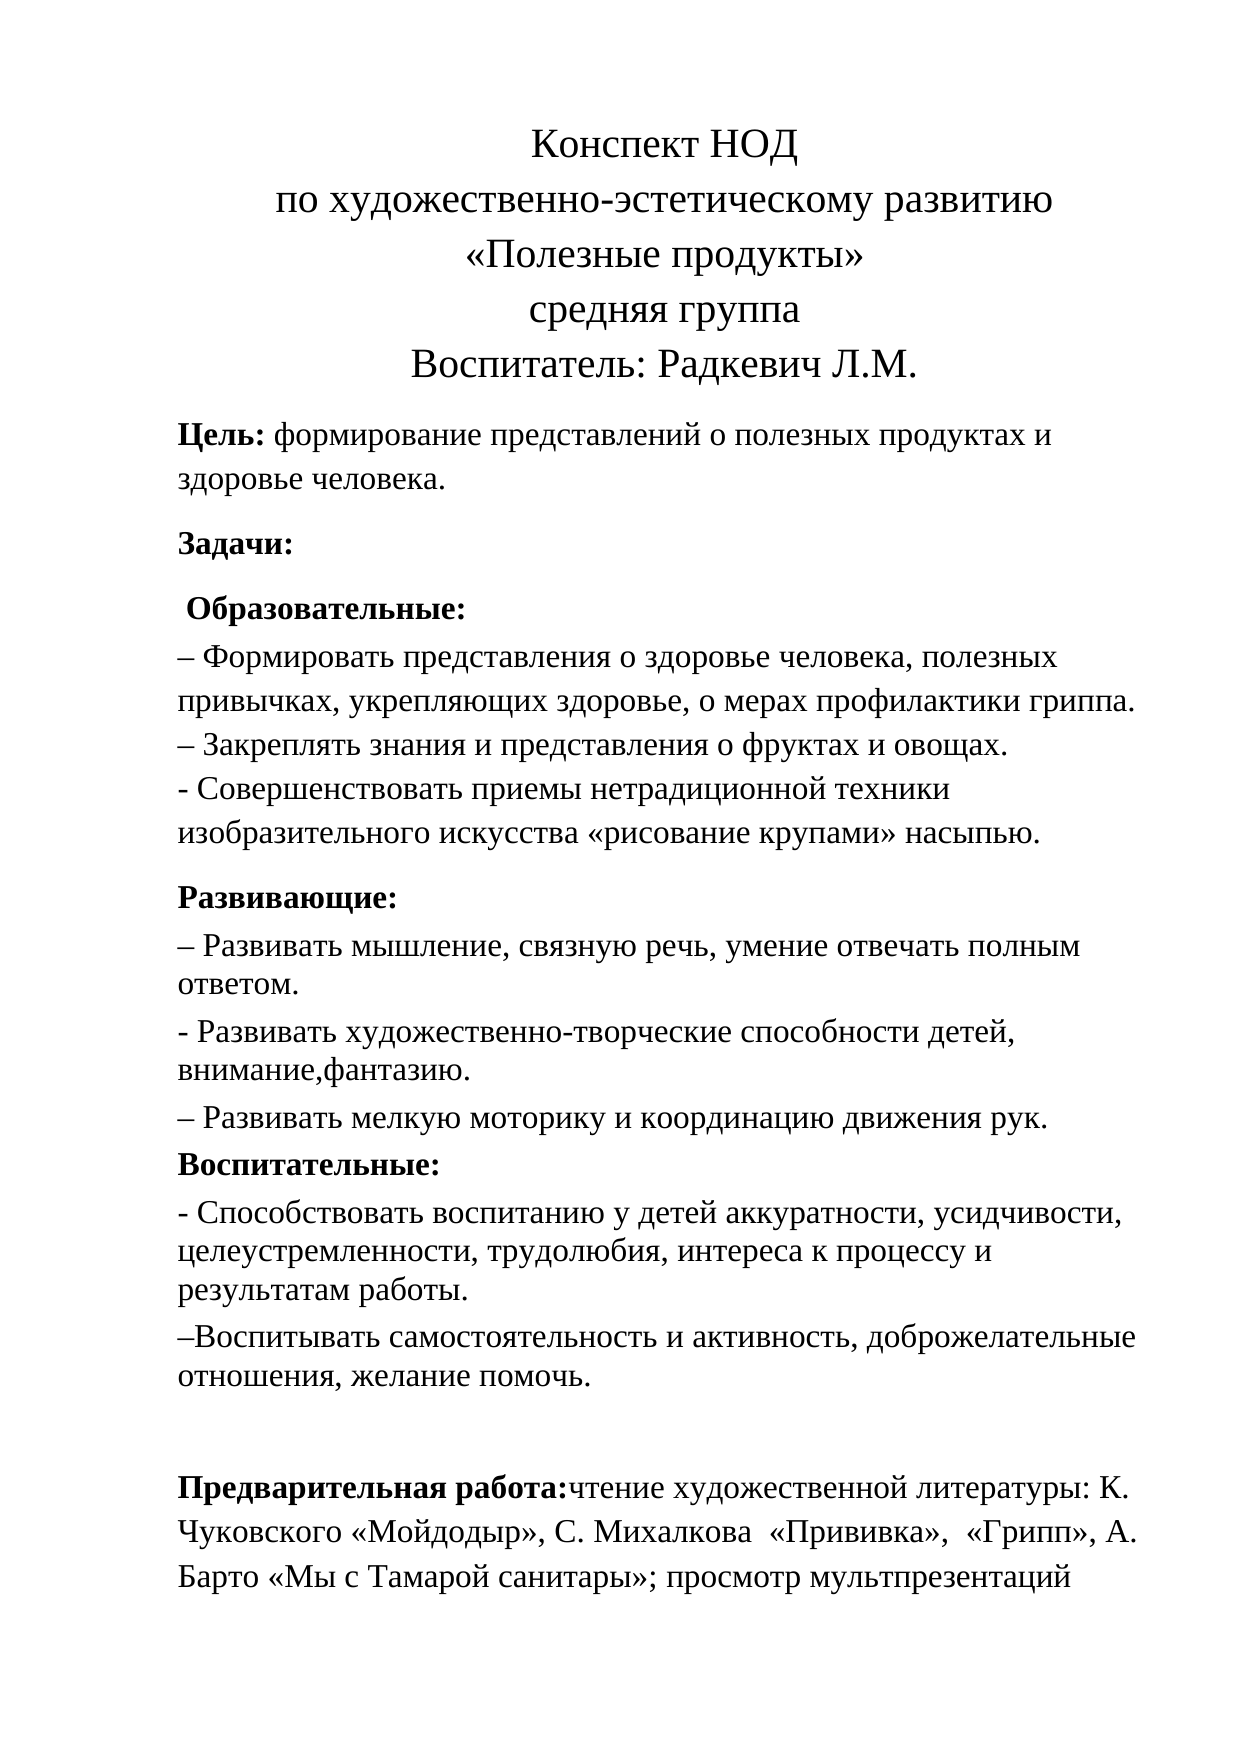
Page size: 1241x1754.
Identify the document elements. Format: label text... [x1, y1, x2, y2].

text – Развивать мелкую моторику и координацию движения рук. [177, 1097, 1152, 1135]
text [177, 1468, 1152, 1594]
text Цель: формирование представлений о полезных продуктах и здоровье человека. [177, 414, 1152, 497]
text – Развивать мышление, связную речь, умение отвечать полным ответом. [177, 925, 1152, 1002]
text - Способствовать воспитанию у детей аккуратности, усидчивости, целеустремленности, трудолюбия, интереса к процессу и результатам работы. [177, 1192, 1152, 1307]
text Воспитательные: [177, 1145, 1152, 1183]
text Задачи: [177, 523, 1152, 562]
text - Развивать художественно-творческие способности детей, внимание,фантазию. [177, 1011, 1152, 1088]
text Развивающие: [177, 877, 1152, 916]
text – Формировать представления о здоровье человека, полезных привычках, укрепляющих здоровье, о мерах профилактики гриппа. – Закреплять знания и представления о фруктах и овощах. - Совершенствовать приемы нетрадиционной техники изобразительного искусства «рисование крупами» насыпью. [177, 636, 1152, 851]
text –Воспитывать самостоятельность и активность, доброжелательные отношения, желание помочь. [177, 1317, 1152, 1393]
text Конспект НОД по художественно-эстетическому развитию «Полезные продукты» средняя группа Воспитатель: Радкевич Л.М. [177, 118, 1152, 386]
text Образовательные: [177, 588, 1152, 627]
